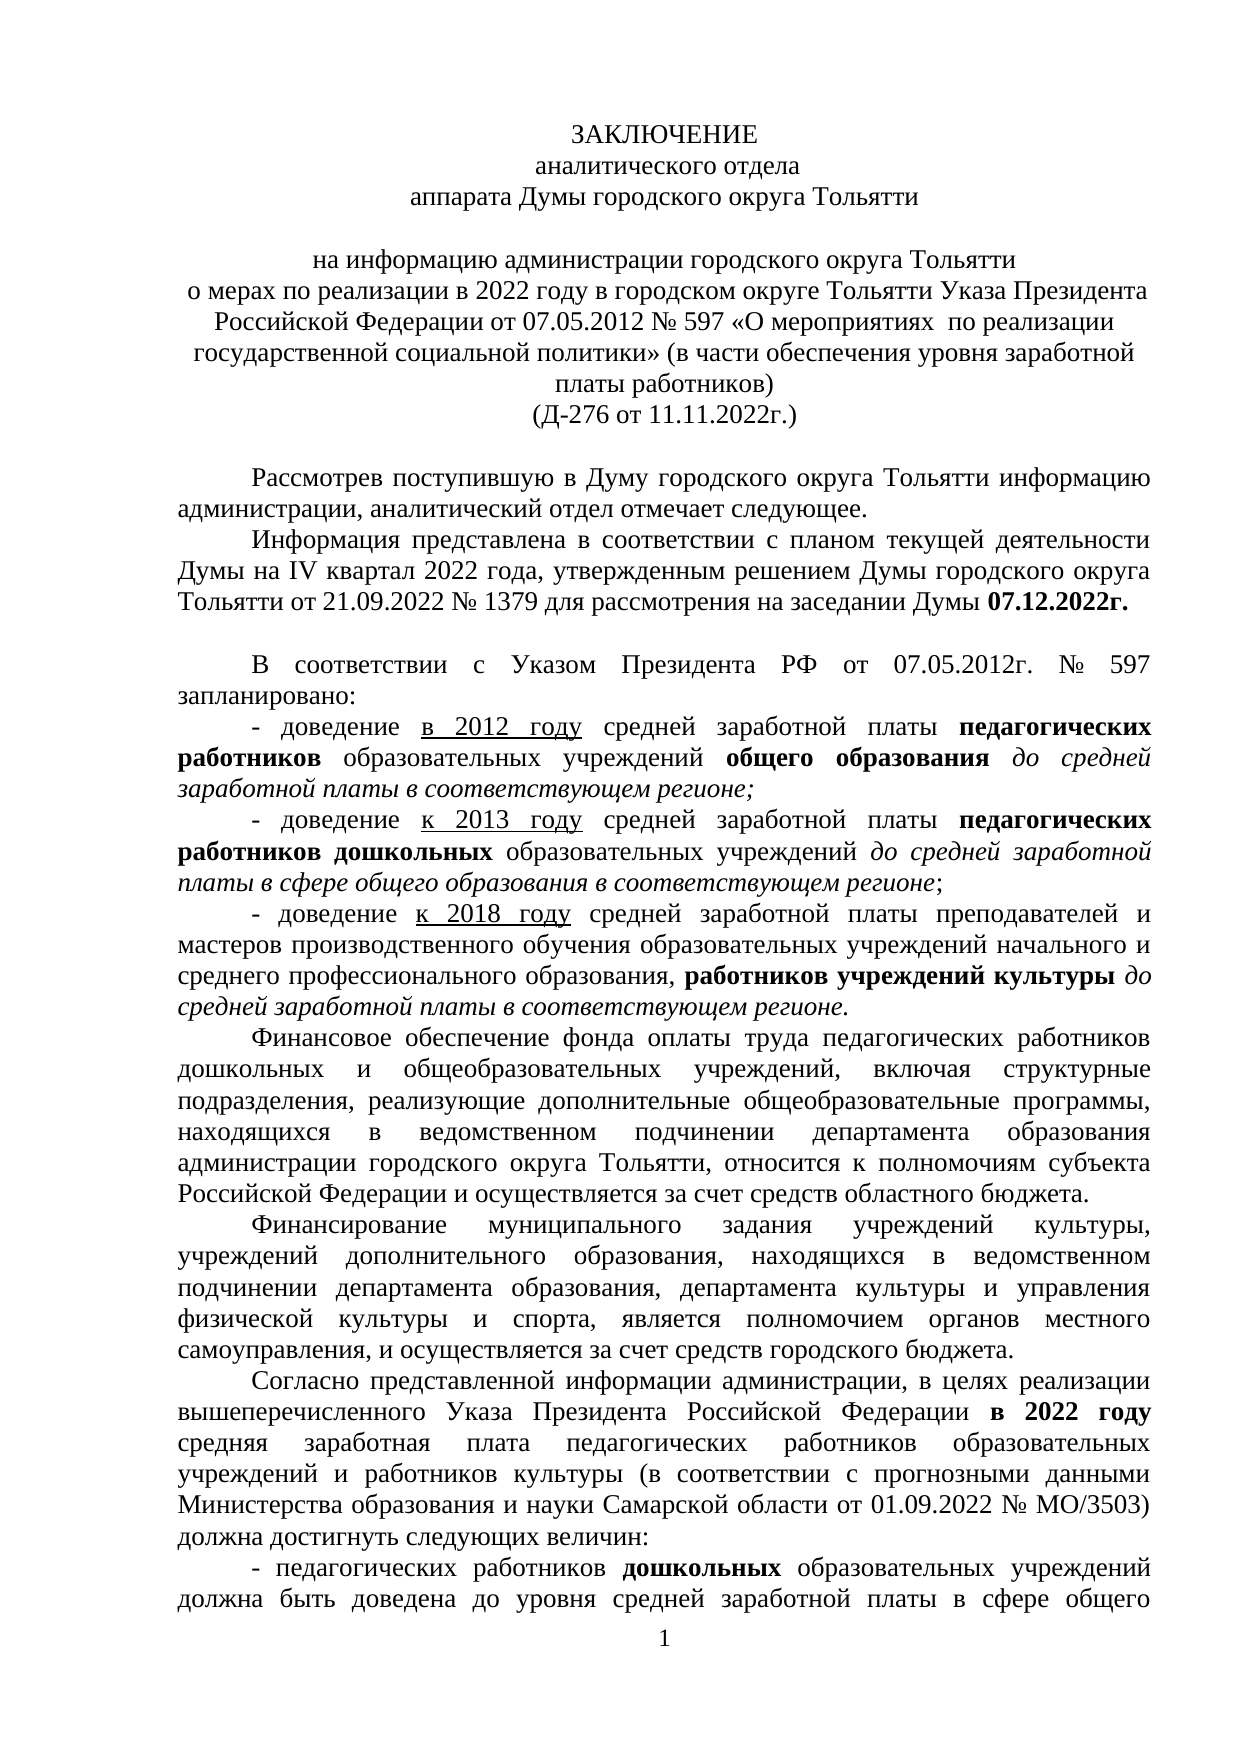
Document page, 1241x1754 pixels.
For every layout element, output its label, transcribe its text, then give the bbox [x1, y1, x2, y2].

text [177, 1551, 1152, 1613]
text на информацию администрации городского округа Тольятти [177, 243, 1152, 274]
text (Д-276 от 11.11.2022г.) [177, 398, 1152, 430]
text Финансовое обеспечение фонда оплаты труда педагогических работников дошкольных и общеобразовательных учреждений, включая структурные подразделения, реализующие дополнительные общеобразовательные программы, находящихся в ведомственном подчинении департамента образования администрации городского округа Тольятти, относится к полномочиям субъекта Российской Федерации и осуществляется за счет средств областного бюджета. [177, 1021, 1152, 1208]
text В соответствии с Указом Президента РФ от 07.05.2012г. № 597 запланировано: [177, 648, 1152, 710]
text - доведение в 2012 году средней заработной платы педагогических работников образовательных учреждений общего образования до средней заработной платы в соответствующем регионе; [177, 710, 1152, 803]
text Согласно представленной информации администрации, в целях реализации вышеперечисленного Указа Президента Российской Федерации в 2022 году средняя заработная плата педагогических работников образовательных учреждений и работников культуры (в соответствии с прогнозными данными Министерства образования и науки Самарской области от 01.09.2022 № МО/3503) должна достигнуть следующих величин: [177, 1364, 1152, 1551]
text Финансирование муниципального задания учреждений культуры, учреждений дополнительного образования, находящихся в ведомственном подчинении департамента образования, департамента культуры и управления физической культуры и спорта, является полномочием органов местного самоуправления, и осуществляется за счет средств городского бюджета. [177, 1208, 1152, 1364]
text - доведение к 2013 году средней заработной платы педагогических работников дошкольных образовательных учреждений до средней заработной платы в сфере общего образования в соответствующем регионе; [177, 803, 1152, 897]
text аппарата Думы городского округа Тольятти [177, 181, 1152, 212]
text аналитического отдела [177, 149, 1152, 181]
text о мерах по реализации в 2022 году в городском округе Тольятти Указа Президента Российской Федерации от 07.05.2012 № 597 «О мероприятиях по реализации государственной социальной политики» (в части обеспечения уровня заработной платы работников) [177, 274, 1152, 398]
text Рассмотрев поступившую в Думу городского округа Тольятти информацию администрации, аналитический отдел отмечает следующее. [177, 461, 1152, 523]
text - доведение к 2018 году средней заработной платы преподавателей и мастеров производственного обучения образовательных учреждений начального и среднего профессионального образования, работников учреждений культуры до средней заработной платы в соответствующем регионе. [177, 897, 1152, 1021]
text Информация представлена в соответствии с планом текущей деятельности Думы на IV квартал 2022 года, утвержденным решением Думы городского округа Тольятти от 21.09.2022 № 1379 для рассмотрения на заседании Думы 07.12.2022г. [177, 523, 1152, 617]
text ЗАКЛЮЧЕНИЕ [177, 118, 1152, 149]
